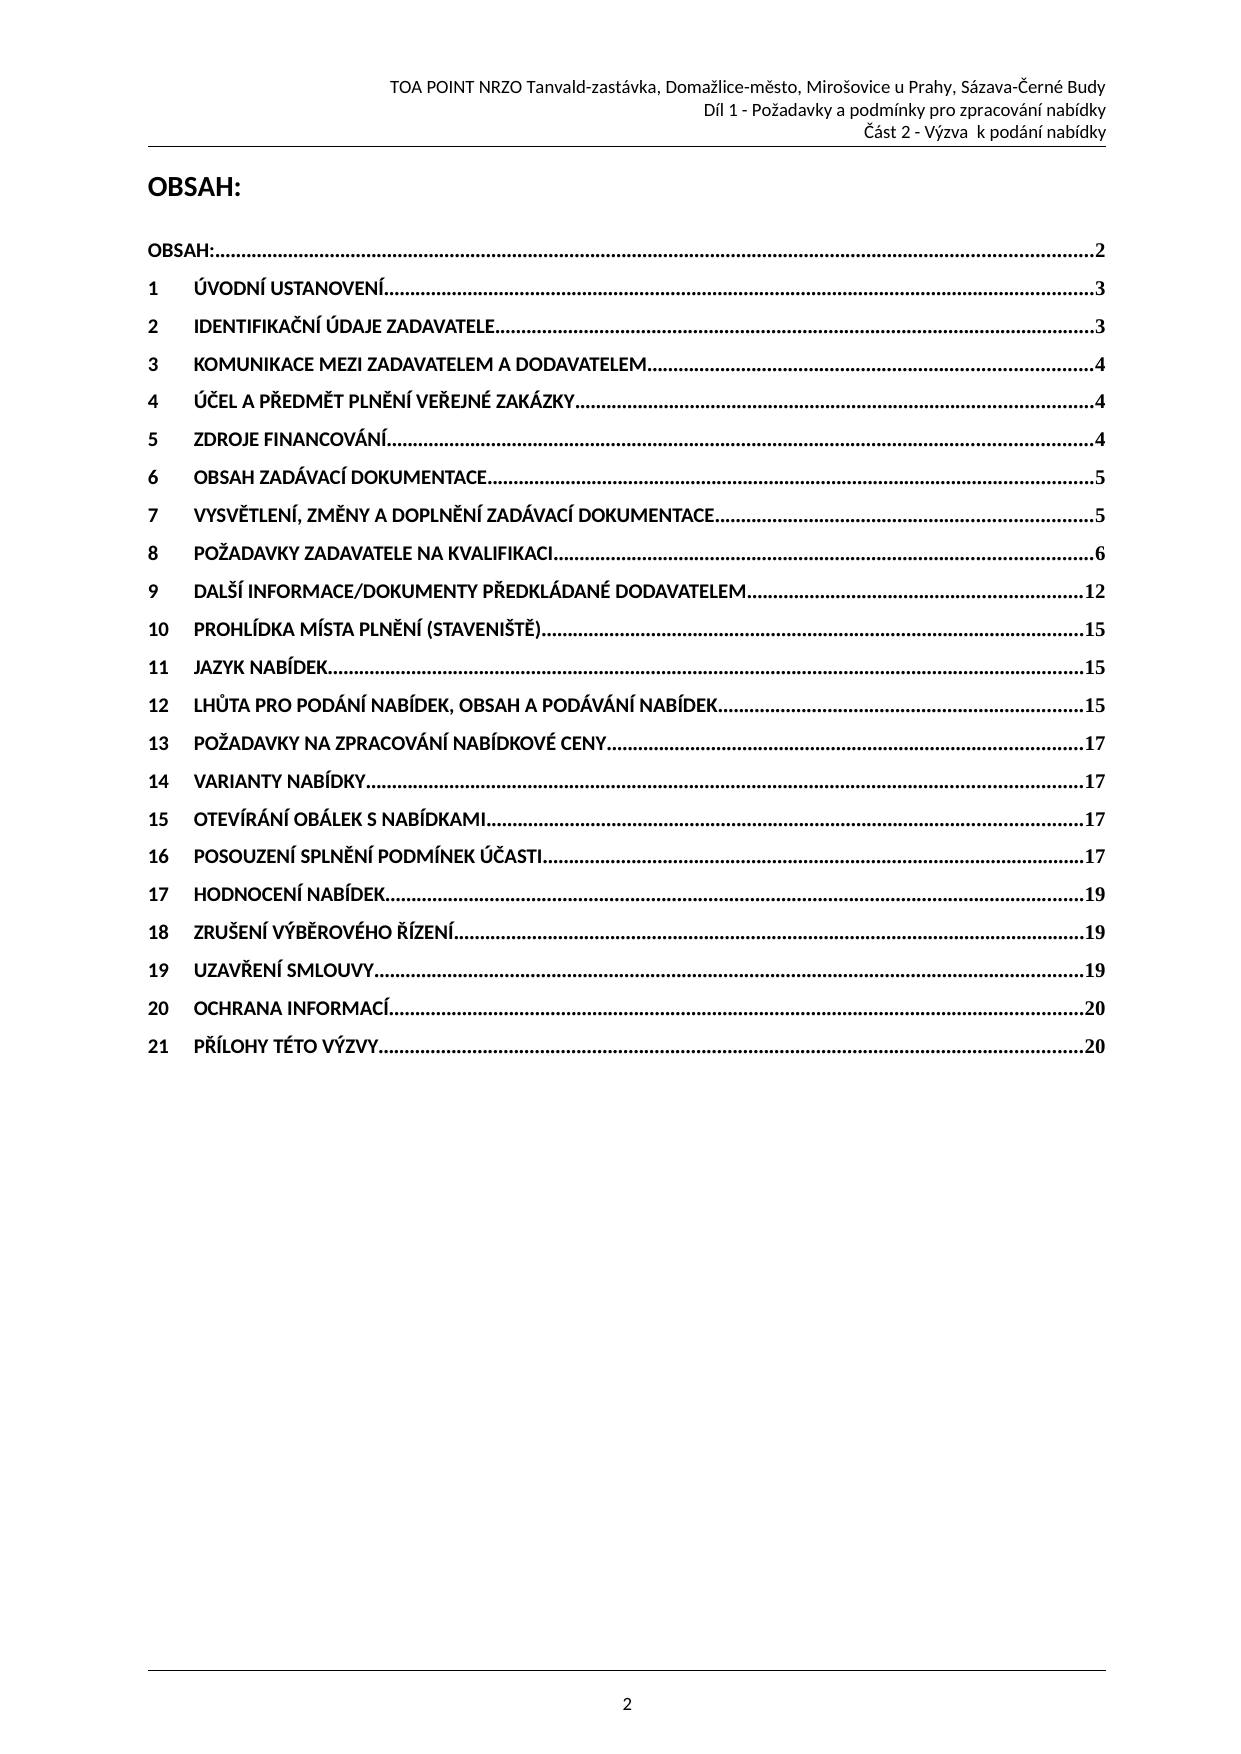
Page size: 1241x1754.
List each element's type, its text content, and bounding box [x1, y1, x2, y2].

text 20 OCHRANA INFORMACÍ 20 [148, 995, 1106, 1021]
text 13 POŽADAVKY NA ZPRACOVÁNÍ NABÍDKOVÉ CENY 17 [148, 730, 1106, 755]
text 18 ZRUŠENÍ VÝBĚROVÉHO ŘÍZENÍ 19 [148, 919, 1106, 945]
text 2 IDENTIFIKAČNÍ ÚDAJE ZADAVATELE 3 [148, 313, 1106, 338]
text 4 ÚČEL A PŘEDMĚT PLNĚNÍ VEŘEJNÉ ZAKÁZKY 4 [148, 389, 1106, 414]
text 16 POSOUZENÍ SPLNĚNÍ PODMÍNEK ÚČASTI 17 [148, 844, 1106, 869]
text 17 HODNOCENÍ NABÍDEK 19 [148, 882, 1106, 907]
text 21 PŘÍLOHY TÉTO VÝZVY 20 [148, 1033, 1106, 1059]
text 12 LHŮTA PRO PODÁNÍ NABÍDEK, OBSAH A PODÁVÁNÍ NABÍDEK 15 [148, 692, 1106, 717]
text 15 OTEVÍRÁNÍ OBÁLEK S NABÍDKAMI 17 [148, 806, 1106, 831]
text 11 JAZYK NABÍDEK 15 [148, 654, 1106, 679]
text 3 KOMUNIKACE MEZI ZADAVATELEM A DODAVATELEM 4 [148, 351, 1106, 376]
text 5 ZDROJE FINANCOVÁNÍ 4 [148, 427, 1106, 452]
text 9 DALŠÍ INFORMACE/DOKUMENTY PŘEDKLÁDANÉ DODAVATELEM 12 [148, 578, 1106, 604]
text 10 PROHLÍDKA MÍSTA PLNĚNÍ (STAVENIŠTĚ) 15 [148, 616, 1106, 642]
text OBSAH: [148, 168, 1106, 204]
text 14 VARIANTY NABÍDKY 17 [148, 768, 1106, 793]
text OBSAH: 2 [148, 237, 1106, 262]
text 19 UZAVŘENÍ SMLOUVY 19 [148, 957, 1106, 983]
text 8 POŽADAVKY ZADAVATELE NA KVALIFIKACI 6 [148, 540, 1106, 566]
text 6 OBSAH ZADÁVACÍ DOKUMENTACE 5 [148, 464, 1106, 490]
text 7 VYSVĚTLENÍ, ZMĚNY A DOPLNĚNÍ ZADÁVACÍ DOKUMENTACE 5 [148, 502, 1106, 528]
text 1 ÚVODNÍ USTANOVENÍ 3 [148, 275, 1106, 300]
